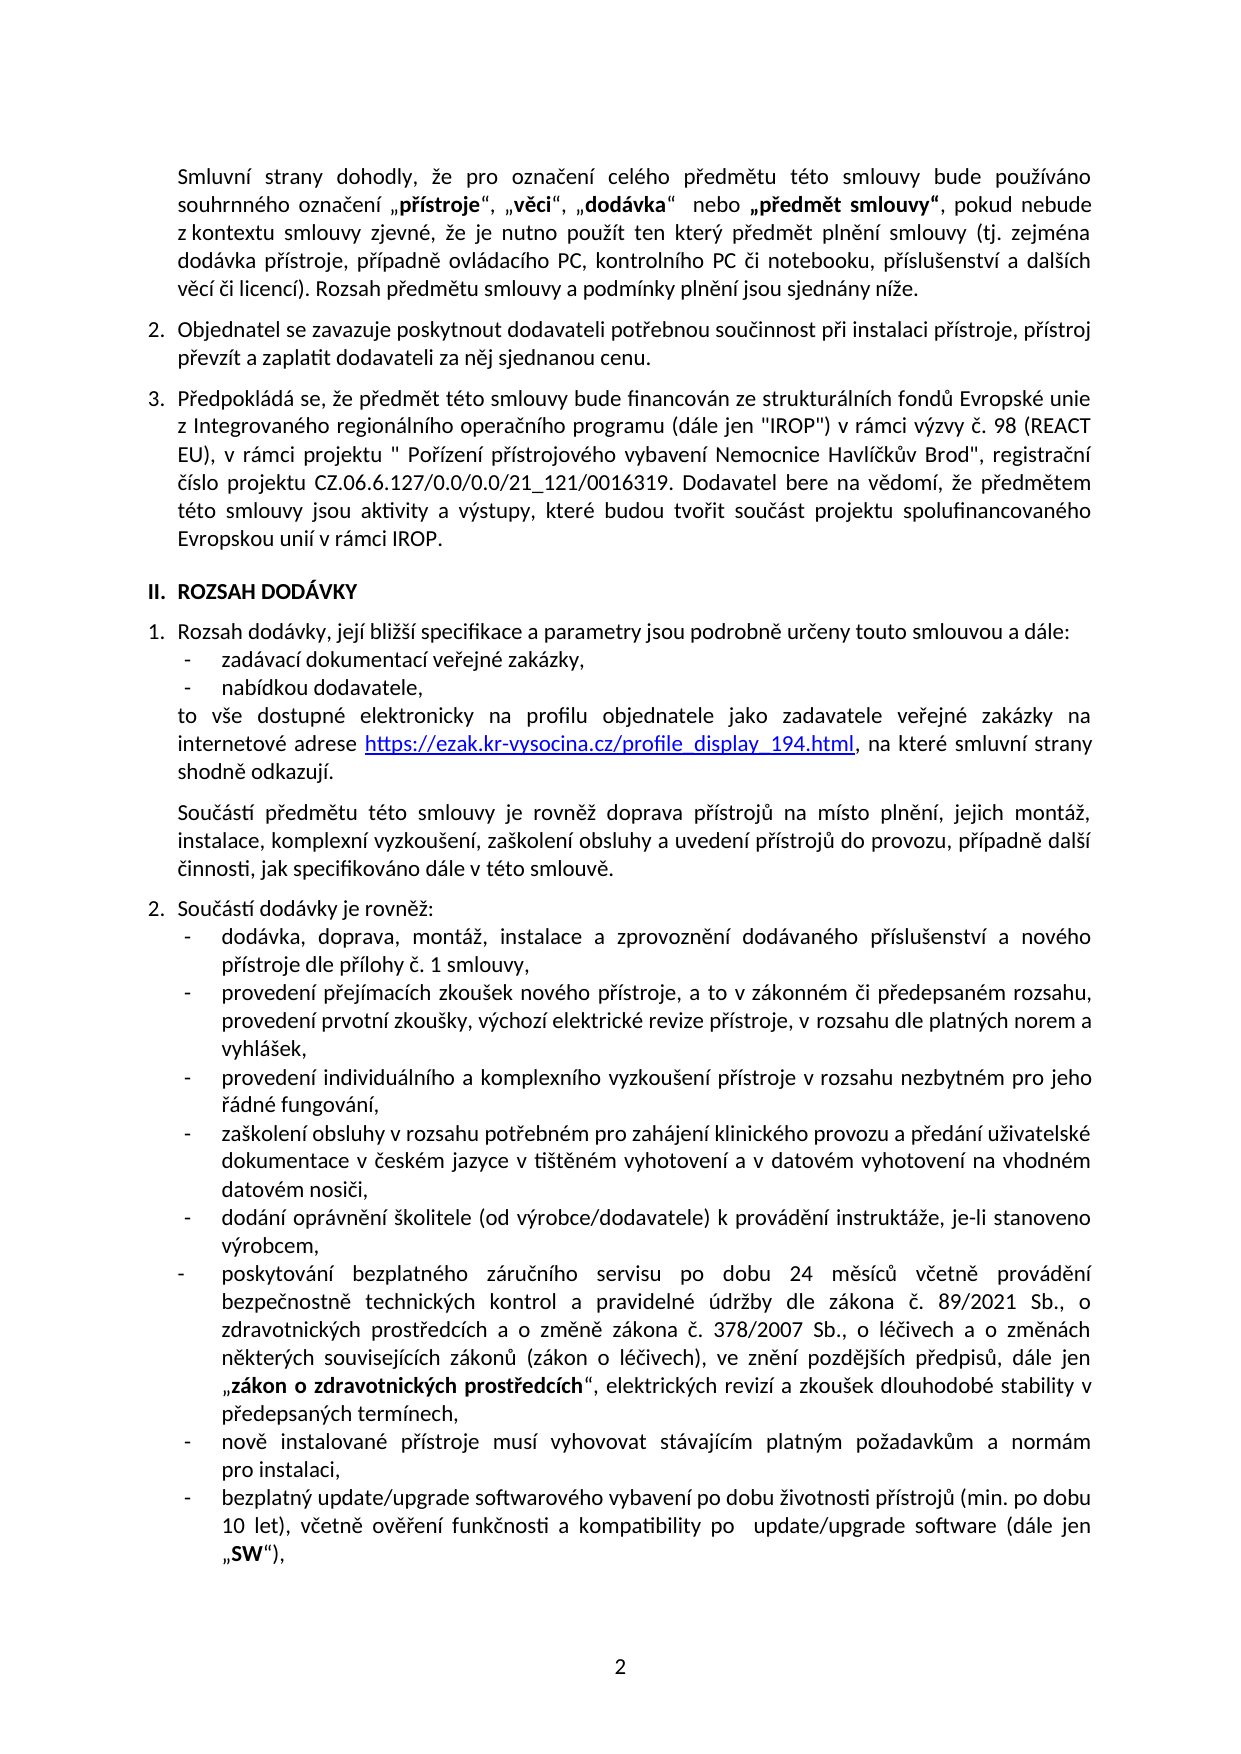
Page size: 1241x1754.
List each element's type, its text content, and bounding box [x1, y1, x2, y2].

list dodání oprávnění školitele (od výrobce/dodavatele) k provádění instruktáže, je-li stanoveno výrobcem, [184, 1203, 1093, 1259]
list provedení individuálního a komplexního vyzkoušení přístroje v rozsahu nezbytném pro jeho řádné fungování, [184, 1063, 1093, 1119]
list provedení přejímacích zkoušek nového přístroje, a to v zákonném či předepsaném rozsahu, provedení prvotní zkoušky, výchozí elektrické revize přístroje, v rozsahu dle platných norem a vyhlášek, [184, 978, 1093, 1063]
list zaškolení obsluhy v rozsahu potřebném pro zahájení klinického provozu a předání uživatelské dokumentace v českém jazyce v tištěném vyhotovení a v datovém vyhotovení na vhodném datovém nosiči, [184, 1119, 1093, 1203]
list bezplatný update/upgrade softwarového vybavení po dobu životnosti přístrojů (min. po dobu 10 let), včetně ověření funkčnosti a kompatibility po update/upgrade software (dále jen „SW“), [184, 1483, 1093, 1567]
list poskytování bezplatného záručního servisu po dobu 24 měsíců včetně provádění bezpečnostně technických kontrol a pravidelné údržby dle zákona č. 89/2021 Sb., o zdravotnických prostředcích a o změně zákona č. 378/2007 Sb., o léčivech a o změnách některých souvisejících zákonů (zákon o léčivech), ve znění pozdějších předpisů, dále jen „zákon o zdravotnických prostředcích“, elektrických revizí a zkoušek dlouhodobé stability v předepsaných termínech, [177, 1259, 1093, 1427]
list Součástí dodávky je rovněž: [148, 894, 1093, 922]
list zadávací dokumentací veřejné zakázky, [184, 645, 1093, 673]
list Rozsah dodávky, její bližší specifikace a parametry jsou podrobně určeny touto smlouvou a dále: [148, 617, 1093, 645]
list nabídkou dodavatele, [184, 673, 1093, 701]
list nově instalované přístroje musí vyhovovat stávajícím platným požadavkům a normám pro instalaci, [184, 1427, 1093, 1483]
list to vše dostupné elektronicky na profilu objednatele jako zadavatele veřejné zakázky na internetové adrese https://ezak.kr-vysocina.cz/profile_display_194.html, na které smluvní strany shodně odkazují. [177, 701, 1093, 785]
list dodávka, doprava, montáž, instalace a zprovoznění dodávaného příslušenství a nového přístroje dle přílohy č. 1 smlouvy, [184, 922, 1093, 978]
list Součástí předmětu této smlouvy je rovněž doprava přístrojů na místo plnění, jejich montáž, instalace, komplexní vyzkoušení, zaškolení obsluhy a uvedení přístrojů do provozu, případně další činnosti, jak specifikováno dále v této smlouvě. [177, 798, 1093, 882]
list ROZSAH DODÁVKY [148, 577, 1093, 605]
list Předpokládá se, že předmět této smlouvy bude financován ze strukturálních fondů Evropské unie z Integrovaného regionálního operačního programu (dále jen "IROP") v rámci výzvy č. 98 (REACT EU), v rámci projektu " Pořízení přístrojového vybavení Nemocnice Havlíčkův Brod", registrační číslo projektu CZ.06.6.127/0.0/0.0/21_121/0016319. Dodavatel bere na vědomí, že předmětem této smlouvy jsou aktivity a výstupy, které budou tvořit součást projektu spolufinancovaného Evropskou unií v rámci IROP. [148, 384, 1093, 552]
list Smluvní strany dohodly, že pro označení celého předmětu této smlouvy bude používáno souhrnného označení „přístroje“, „věci“, „dodávka“ nebo „předmět smlouvy“, pokud nebude z kontextu smlouvy zjevné, že je nutno použít ten který předmět plnění smlouvy (tj. zejména dodávka přístroje, případně ovládacího PC, kontrolního PC či notebooku, příslušenství a dalších věcí či licencí). Rozsah předmětu smlouvy a podmínky plnění jsou sjednány níže. [177, 162, 1093, 303]
list Objednatel se zavazuje poskytnout dodavateli potřebnou součinnost při instalaci přístroje, přístroj převzít a zaplatit dodavateli za něj sjednanou cenu. [148, 315, 1093, 371]
